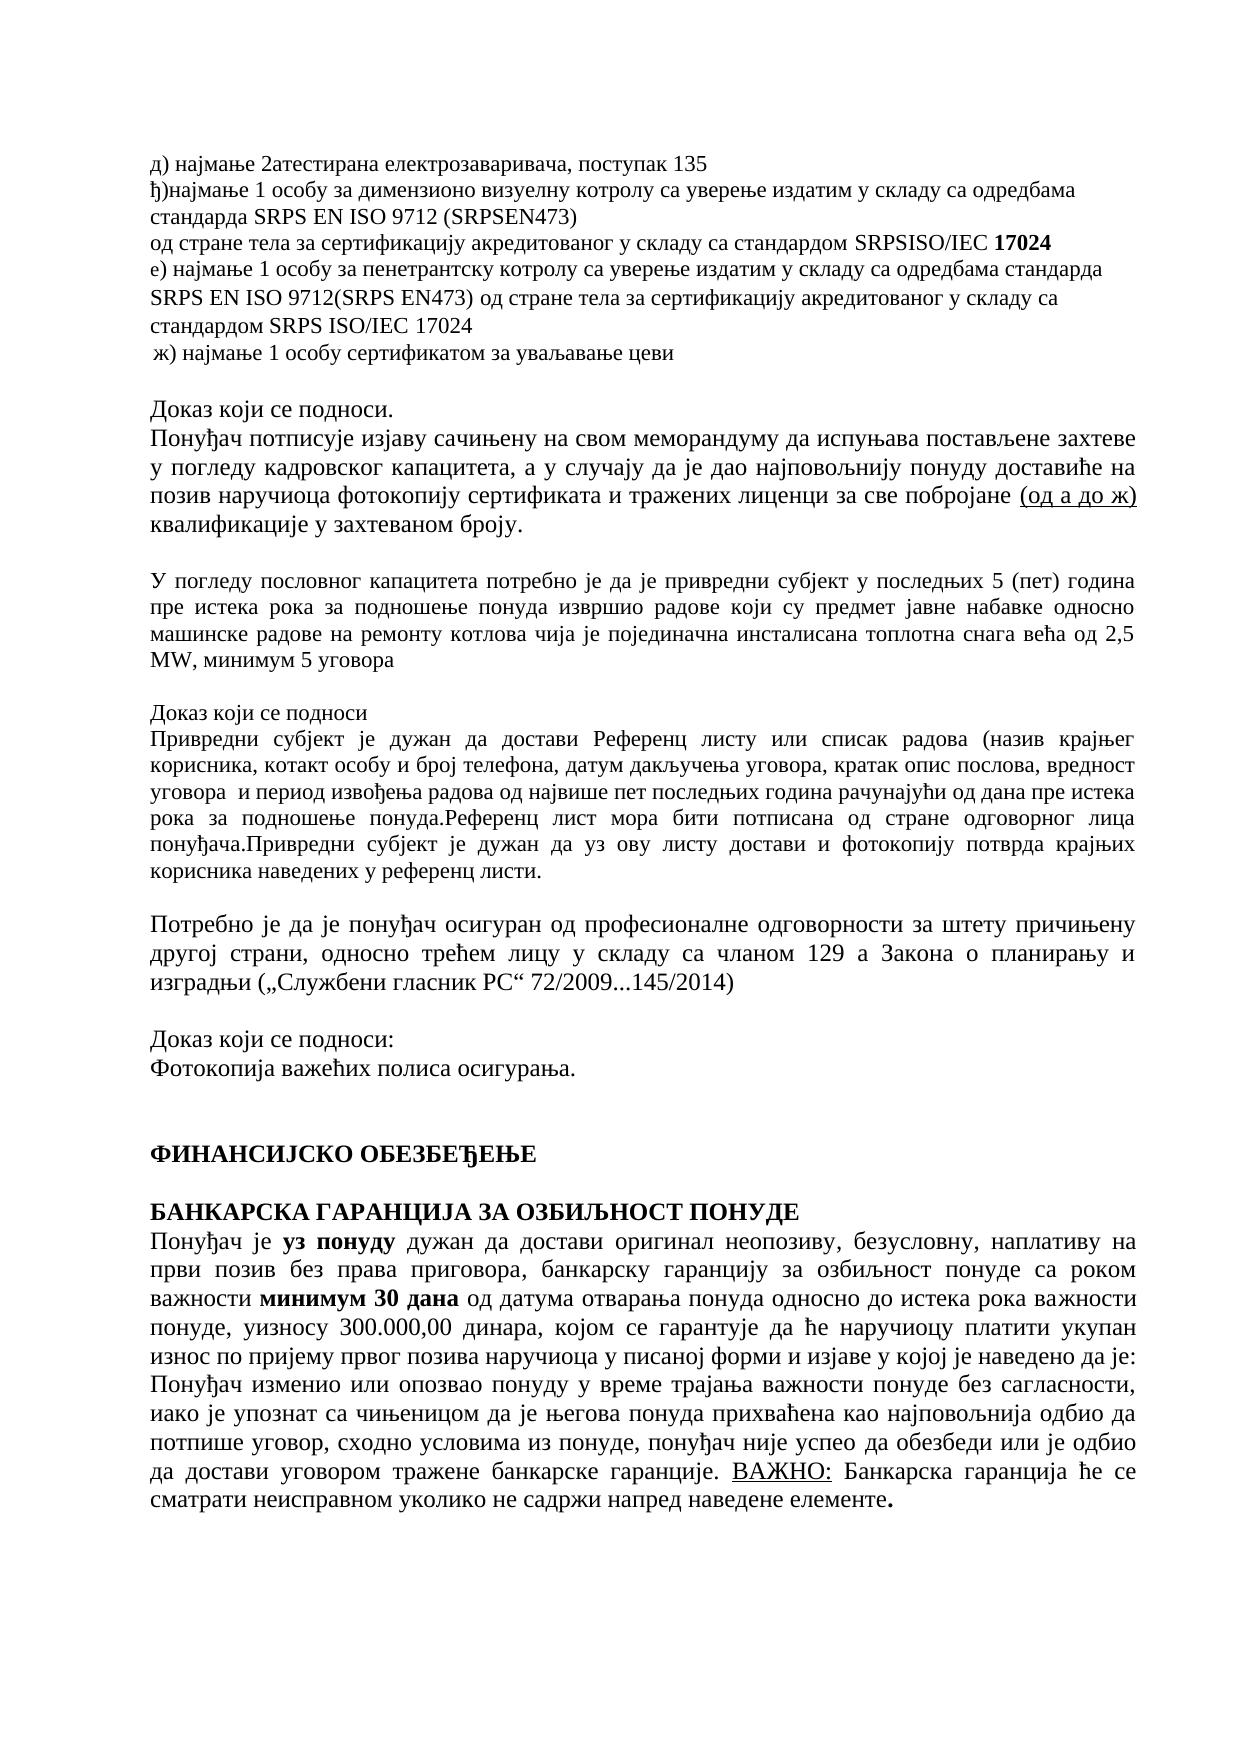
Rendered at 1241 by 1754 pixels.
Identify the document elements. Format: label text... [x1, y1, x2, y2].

text Фотокопија важећих полиса осигурања. [150, 1053, 1137, 1082]
text Привредни субјект је дужан да достави Референц листу или списак радова (назив крајњег корисника, котакт особу и број телефона, датум дакључења уговора, кратак опис послова, вредност уговора и период извођења радова од највише пет последњих година рачунајући од дана пре истека рока за подношење понуда.Референц лист мора бити потписана од стране одговорног лица понуђача.Привредни субјект је дужан да уз ову листу достави и фотокопију потврда крајњих корисника наведених у референц листи. [150, 725, 1137, 883]
text ж) најмање 1 особу сертификатом за уваљавање цеви [153, 339, 1077, 366]
text БАНКАРСКА ГАРАНЦИЈА ЗА ОЗБИЉНОСТ ПОНУДЕ [150, 1197, 1137, 1226]
text од стране тела за сертификацију акредитованог у складу са стандардом SRPSISO/IEC 17024 [150, 229, 1137, 255]
text Доказ који се подноси: [150, 1024, 1137, 1053]
text Потребно је да је понуђач осигуран од професионалне одговорности за штету причињену другој страни, односно трећем лицу у складу са чланом 129 а Закона о планирању и изградњи („Службени гласник РС“ 72/2009...145/2014) [150, 909, 1137, 996]
text Доказ који се подноси [150, 699, 1137, 725]
text д) најмање 2атестирана електрозаваривача, поступак 135 [150, 150, 1137, 176]
text У погледу пословног капацитета потребно је да је привредни субјект у последњих 5 (пет) година пре истека рока за подношење понуда извршио радове који су предмет јавне набавке односно машинске радове на ремонту котлова чија је појединачна инсталисана топлотна снага већа од 2,5 МW, минимум 5 уговора [150, 567, 1137, 672]
text ђ)најмање 1 особу за димензионо визуелну котролу са уверење издатим у складу са одредбама стандарда SRPS EN ISO 9712 (SRPSEN473) [150, 176, 1137, 229]
text Понуђач потписује изјаву сачињену на свом меморандуму да испуњава постављене захтеве у погледу кадровског капацитета, а у случају да је дао најповољнију понуду доставиће на позив наручиоца фотокопију сертификата и тражених лиценци за све побројане (од а до ж) квалификације у захтеваном броју. [150, 423, 1137, 538]
text Доказ који се подноси. [150, 394, 1137, 423]
text ФИНАНСИЈСКО ОБЕЗБЕЂЕЊЕ [150, 1139, 1137, 1168]
text е) најмање 1 особу за пенетрантску котролу са уверење издатим у складу са одредбама стандарда SRPS EN ISO 9712(SRPS EN473) од стране тела за сертификацију акредитованог у складу са стандардом SRPS ISO/IEC 17024 [150, 255, 1137, 339]
text Понуђач је уз понуду дужан да достави оригинал неопозиву, безусловну, наплативу на први позив без права приговора, банкарску гаранцију за озбиљност понуде са роком важности минимум 30 дана од датума отварања понуда односно до истека рока важности понуде, уизносу 300.000,00 динара, којом се гарантује да ће наручиоцу платити укупан износ по пријему првог позива наручиоца у писаној форми и изјаве у којој је наведено да је: Понуђач изменио или опозвао понуду у време трајања важности понуде без сагласности, иако је упознат са чињеницом да је његова понуда прихваћена као најповољнија одбио да потпише уговор, сходно условима из понуде, понуђач није успео да обезбеди или је одбио да достави уговором тражене банкарске гаранције. ВАЖНО: Банкарска гаранција ће се сматрати неисправном уколико не садржи напред наведене елементе. [150, 1226, 1137, 1513]
